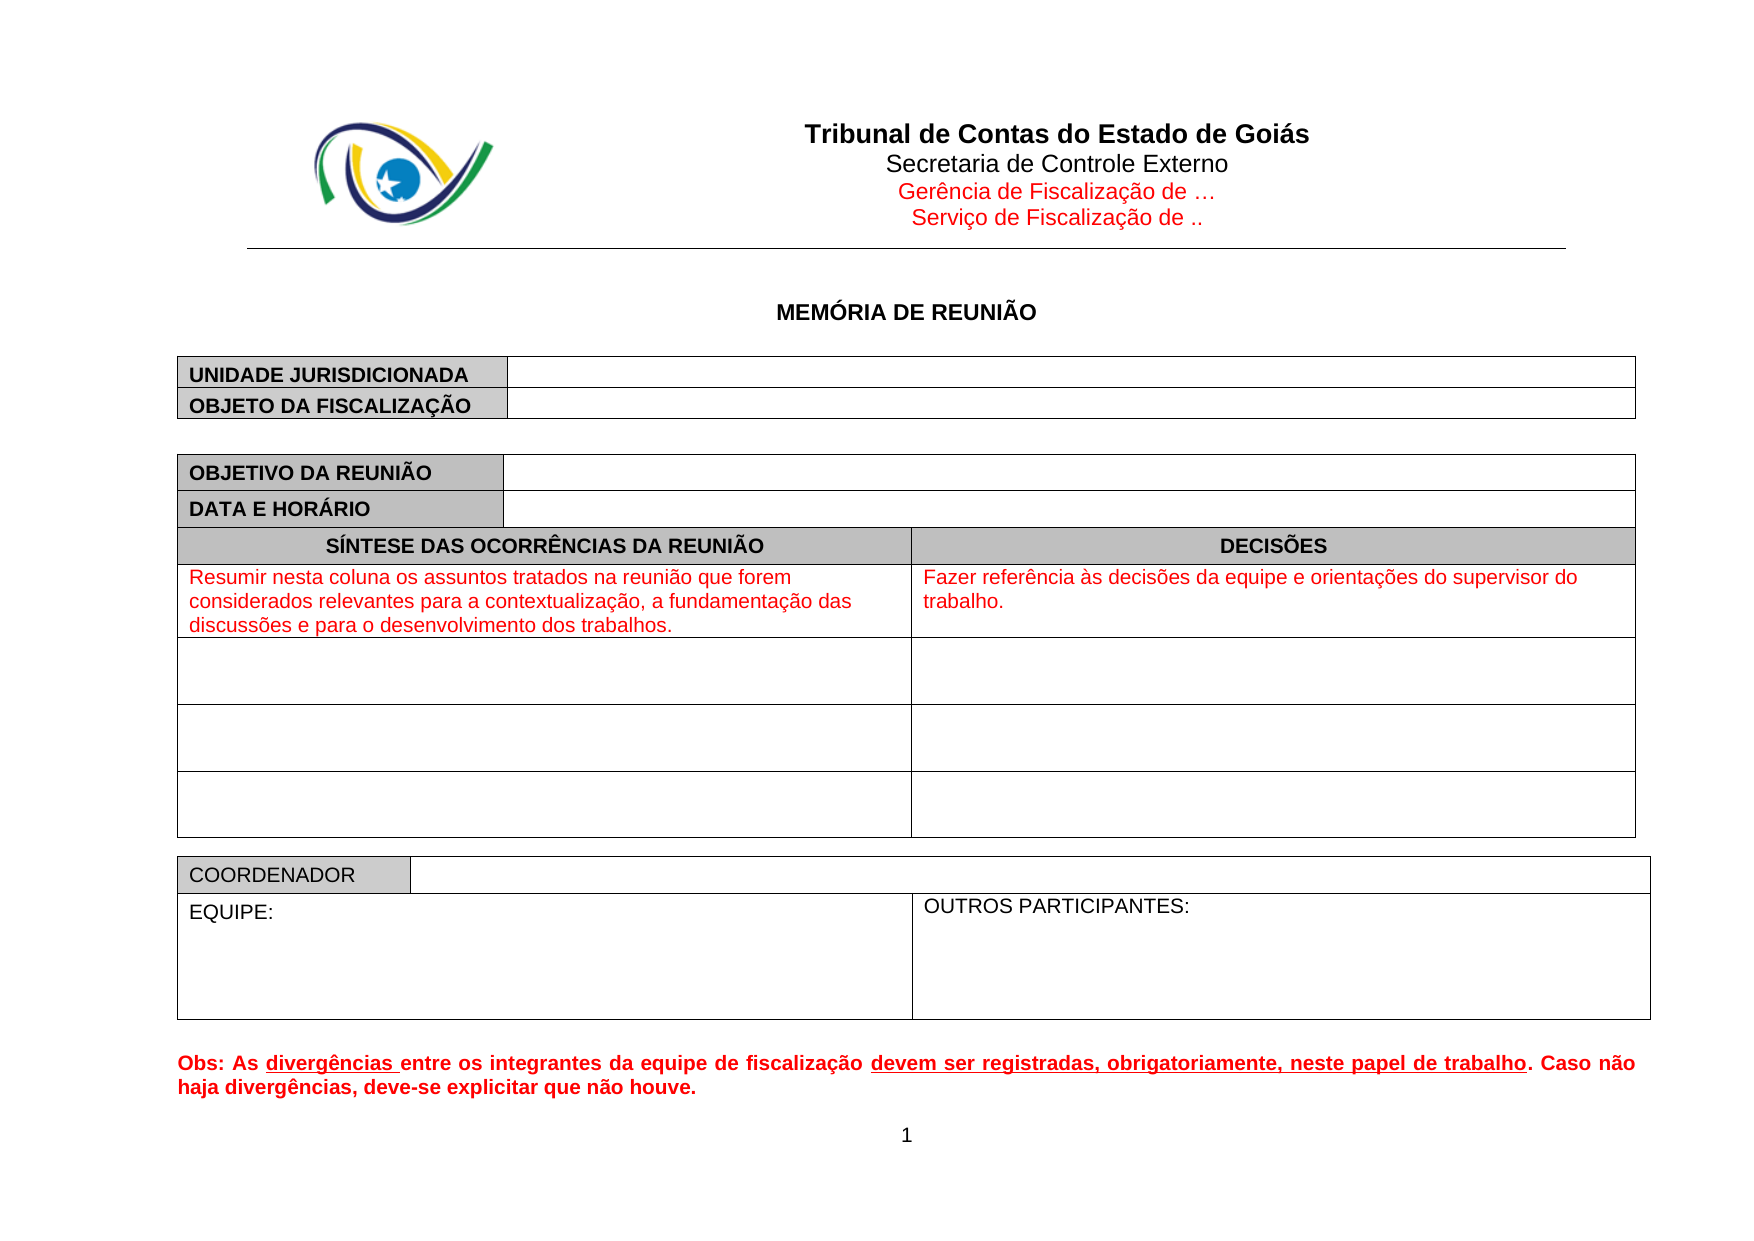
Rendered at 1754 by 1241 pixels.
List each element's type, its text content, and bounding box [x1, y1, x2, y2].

table_cell [912, 772, 1635, 837]
table_header [504, 455, 1635, 490]
table_cell DECISÕES [912, 528, 1635, 564]
table_cell Resumir nesta coluna os assuntos tratados na reunião que forem considerados relevantes para a contextualização, a fundamentação das discussões e para o desenvolvimento dos trabalhos. [178, 565, 911, 637]
table_cell [912, 638, 1635, 704]
picture [307, 115, 499, 233]
table_cell [178, 705, 911, 771]
table_cell Fazer referência às decisões da equipe e orientações do supervisor do trabalho. [912, 565, 1635, 637]
table_cell DATA E HORÁRIO [178, 491, 503, 527]
table_cell OUTROS PARTICIPANTES: [913, 894, 1650, 1018]
table_cell [912, 705, 1635, 771]
table_header COORDENADOR [178, 857, 410, 893]
table_header OBJETIVO DA REUNIÃO [178, 455, 503, 490]
text MEMÓRIA DE REUNIÃO [177, 299, 1636, 326]
table_cell [508, 388, 1635, 418]
table_cell SÍNTESE DAS OCORRÊNCIAS DA REUNIÃO [178, 528, 911, 564]
table_header [508, 357, 1635, 387]
table_cell [178, 638, 911, 704]
text Obs: As divergências entre os integrantes da equipe de fiscalização devem ser registradas, obrigatoriamente, neste papel de trabalho. Caso não haja divergências, deve-se explicitar que não houve. [177, 1051, 1636, 1098]
table_header [411, 857, 1650, 893]
table_cell OBJETO DA FISCALIZAÇÃO [178, 388, 507, 418]
table_header UNIDADE JURISDICIONADA [178, 357, 507, 387]
table_cell EQUIPE: [178, 894, 912, 1018]
table_cell [504, 491, 1635, 527]
table_cell [178, 772, 911, 837]
